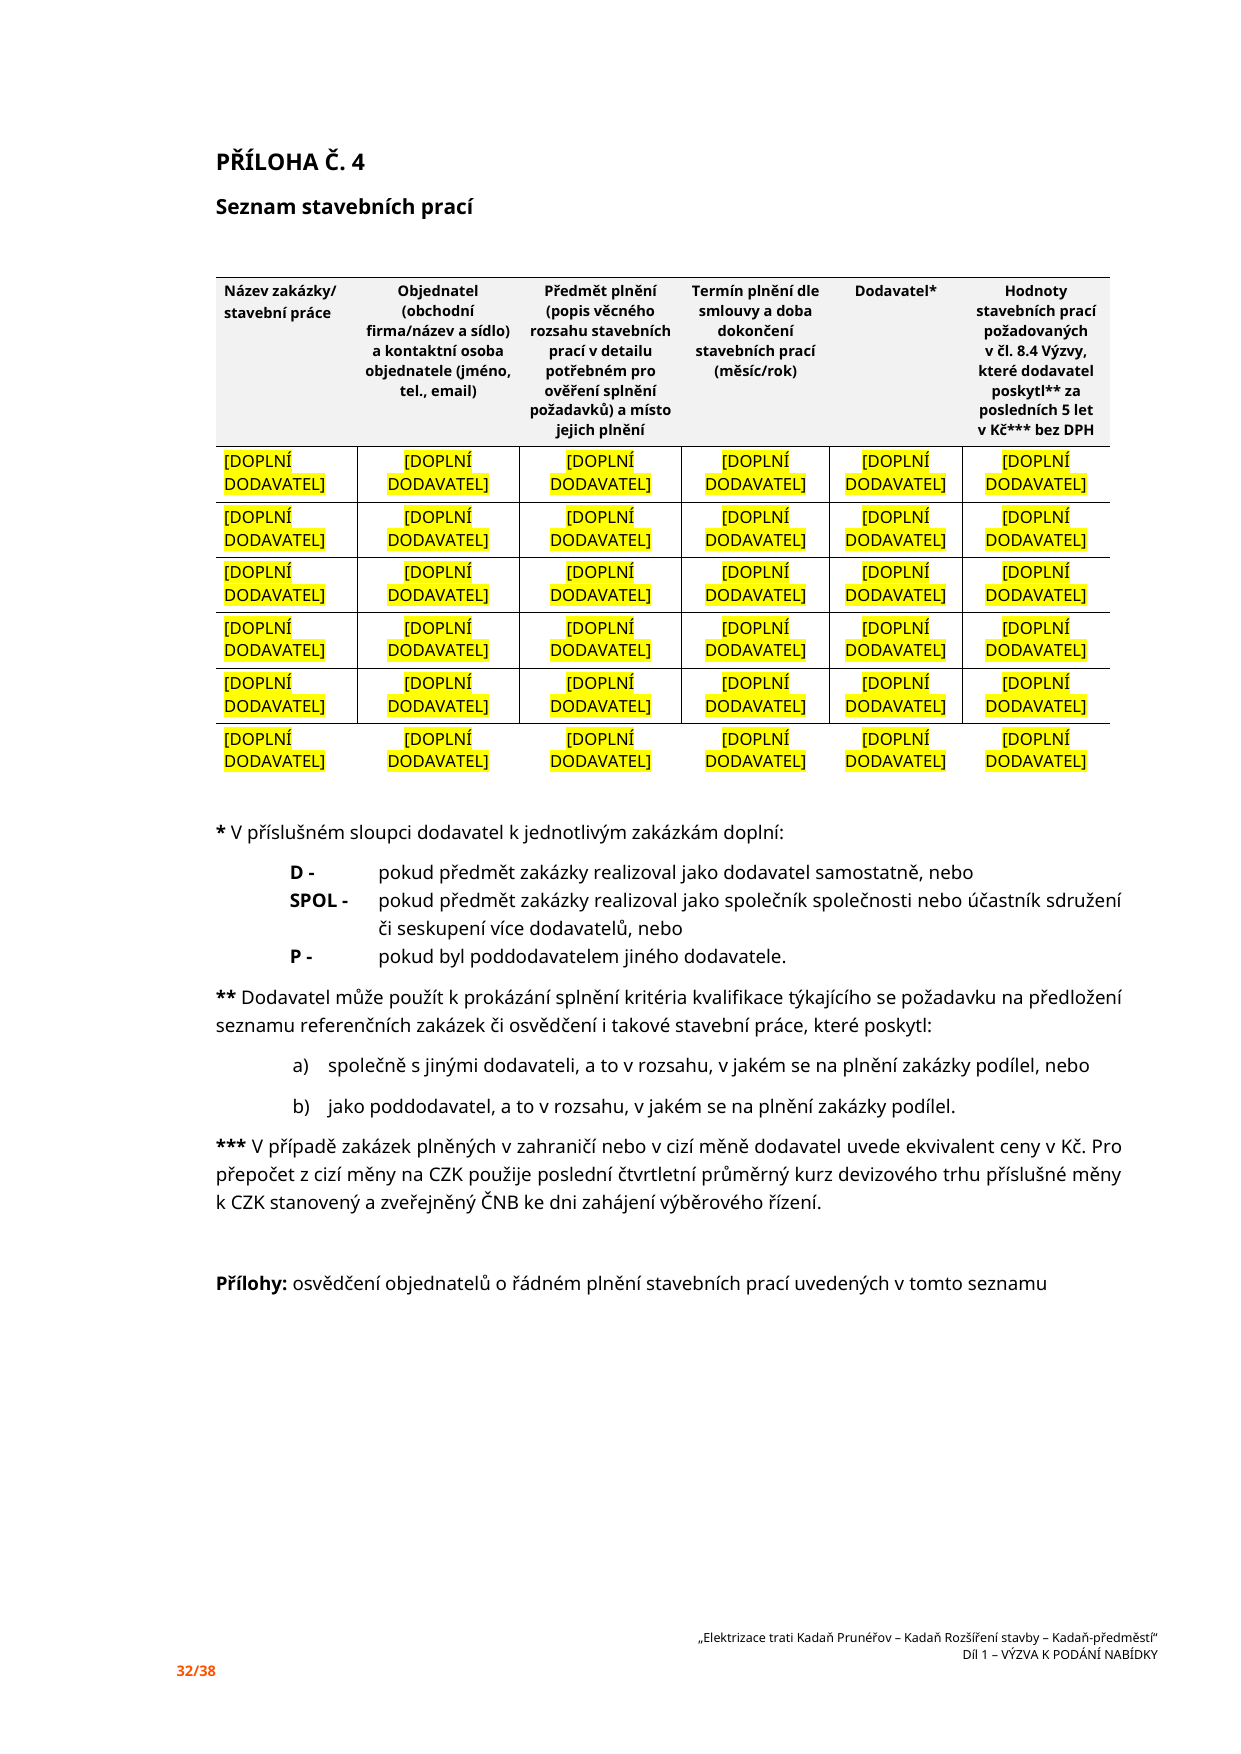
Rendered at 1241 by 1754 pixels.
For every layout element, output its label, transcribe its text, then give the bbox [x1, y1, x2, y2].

table_cell [DOPLNÍ DODAVATEL] [963, 669, 1110, 723]
table_cell [DOPLNÍ DODAVATEL] [520, 669, 681, 723]
text D - pokud předmět zakázky realizoval jako dodavatel samostatně, nebo [289, 859, 1122, 885]
table_cell [DOPLNÍ DODAVATEL] [963, 503, 1110, 557]
table_cell [DOPLNÍ DODAVATEL] [682, 503, 829, 557]
table_cell [DOPLNÍ DODAVATEL] [358, 558, 519, 612]
text *** V případě zakázek plněných v zahraničí nebo v cizí měně dodavatel uvede ekvivalent ceny v Kč. Pro přepočet z cizí měny na CZK použije poslední čtvrtletní průměrný kurz devizového trhu příslušné měny k CZK stanovený a zveřejněný ČNB ke dni zahájení výběrového řízení. [216, 1134, 1122, 1215]
text P - pokud byl poddodavatelem jiného dodavatele. [289, 943, 1122, 969]
text jako poddodavatel, a to v rozsahu, v jakém se na plnění zakázky podílel. [292, 1093, 1122, 1119]
table_header Termín plnění dle smlouvy a doba dokončení stavebních prací (měsíc/rok) [682, 278, 829, 446]
table_cell [DOPLNÍ DODAVATEL] [830, 613, 962, 668]
table_cell [DOPLNÍ DODAVATEL] [682, 669, 829, 723]
table_header Název zakázky/ stavební práce [216, 278, 357, 446]
table_cell [DOPLNÍ DODAVATEL] [963, 447, 1110, 501]
table_cell [DOPLNÍ DODAVATEL] [830, 669, 962, 723]
table_cell [DOPLNÍ DODAVATEL] [216, 503, 357, 557]
table_cell [DOPLNÍ DODAVATEL] [520, 613, 681, 668]
table_cell [DOPLNÍ DODAVATEL] [216, 447, 357, 501]
table_cell [DOPLNÍ DODAVATEL] [963, 613, 1110, 668]
table_cell [DOPLNÍ DODAVATEL] [520, 447, 681, 501]
table_cell [DOPLNÍ DODAVATEL] [682, 447, 829, 501]
text SPOL - pokud předmět zakázky realizoval jako společník společnosti nebo účastník sdružení či seskupení více dodavatelů, nebo [289, 887, 1122, 941]
table_cell [DOPLNÍ DODAVATEL] [682, 558, 829, 612]
text ** Dodavatel může použít k prokázání splnění kritéria kvalifikace týkajícího se požadavku na předložení seznamu referenčních zakázek či osvědčení i takové stavební práce, které poskytl: [216, 984, 1122, 1038]
table_cell [DOPLNÍ DODAVATEL] [216, 613, 357, 668]
table_cell [DOPLNÍ DODAVATEL] [216, 558, 357, 612]
text Přílohy: osvědčení objednatelů o řádném plnění stavebních prací uvedených v tomto seznamu [216, 1271, 1122, 1296]
table_cell [DOPLNÍ DODAVATEL] [520, 503, 681, 557]
text * V příslušném sloupci dodavatel k jednotlivým zakázkám doplní: [216, 819, 1122, 844]
text Seznam stavebních prací [216, 192, 1122, 221]
table_cell [DOPLNÍ DODAVATEL] [216, 669, 357, 723]
table_cell [DOPLNÍ DODAVATEL] [830, 447, 962, 501]
table_cell [DOPLNÍ DODAVATEL] [519, 724, 682, 778]
table_cell [DOPLNÍ DODAVATEL] [358, 613, 519, 668]
table_header Hodnoty stavebních prací požadovaných v čl. 8.4 Výzvy, které dodavatel poskytl** za posledních 5 let v Kč*** bez DPH [962, 278, 1110, 446]
table_cell [DOPLNÍ DODAVATEL] [358, 447, 519, 501]
table_cell [DOPLNÍ DODAVATEL] [682, 613, 829, 668]
table_cell [DOPLNÍ DODAVATEL] [682, 724, 829, 778]
table_header Předmět plnění (popis věcného rozsahu stavebních prací v detailu potřebném pro ověření splnění požadavků) a místo jejich plnění [519, 278, 682, 446]
table_cell [DOPLNÍ DODAVATEL] [829, 724, 962, 778]
table_header Dodavatel* [829, 278, 962, 446]
table_header Objednatel (obchodní firma/název a sídlo) a kontaktní osoba objednatele (jméno, tel., email) [357, 278, 519, 446]
table_cell [DOPLNÍ DODAVATEL] [963, 558, 1110, 612]
table_cell [DOPLNÍ DODAVATEL] [216, 724, 357, 778]
table_cell [DOPLNÍ DODAVATEL] [358, 669, 519, 723]
table_cell [DOPLNÍ DODAVATEL] [830, 503, 962, 557]
table_cell [DOPLNÍ DODAVATEL] [830, 558, 962, 612]
list společně s jinými dodavateli, a to v rozsahu, v jakém se na plnění zakázky podílel, nebo [292, 1053, 1122, 1078]
table_cell [DOPLNÍ DODAVATEL] [520, 558, 681, 612]
table_cell [DOPLNÍ DODAVATEL] [358, 503, 519, 557]
table_cell [DOPLNÍ DODAVATEL] [357, 724, 519, 778]
text Příloha č. 4 [216, 146, 1122, 177]
table_cell [DOPLNÍ DODAVATEL] [962, 724, 1110, 778]
